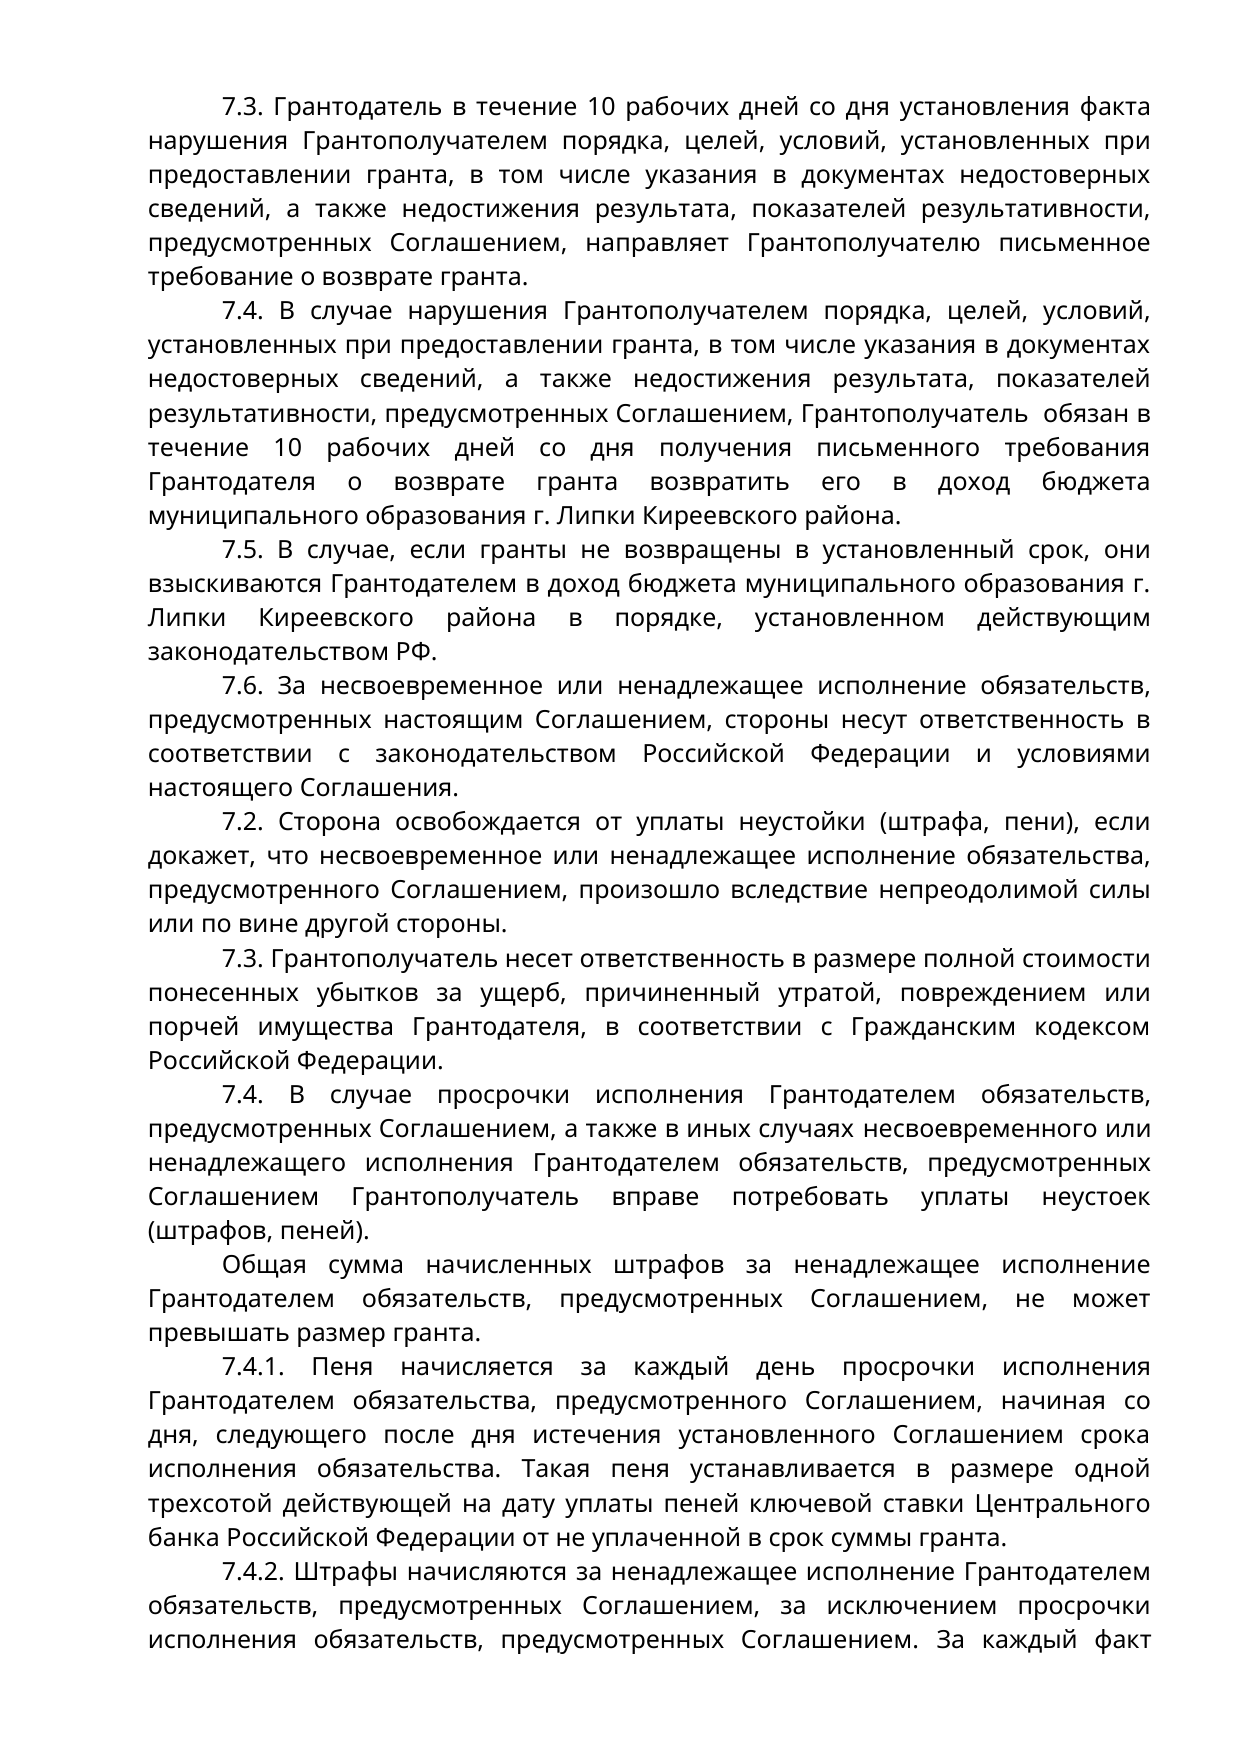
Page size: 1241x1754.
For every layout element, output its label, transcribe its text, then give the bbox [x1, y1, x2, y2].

text 7.4. В случае просрочки исполнения Грантодателем обязательств, предусмотренных Соглашением, а также в иных случаях несвоевременного или ненадлежащего исполнения Грантодателем обязательств, предусмотренных Соглашением Грантополучатель вправе потребовать уплаты неустоек (штрафов, пеней). [148, 1076, 1152, 1247]
text 7.6. За несвоевременное или ненадлежащее исполнение обязательств, предусмотренных настоящим Соглашением, стороны несут ответственность в соответствии с законодательством Российской Федерации и условиями настоящего Соглашения. [148, 668, 1152, 804]
text 7.4. В случае нарушения Грантополучателем порядка, целей, условий, установленных при предоставлении гранта, в том числе указания в документах недостоверных сведений, а также недостижения результата, показателей результативности, предусмотренных Соглашением, Грантополучатель обязан в течение 10 рабочих дней со дня получения письменного требования Грантодателя о возврате гранта возвратить его в доход бюджета муниципального образования г. Липки Киреевского района. [148, 293, 1152, 531]
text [148, 1553, 1152, 1656]
text 7.3. Грантодатель в течение 10 рабочих дней со дня установления факта нарушения Грантополучателем порядка, целей, условий, установленных при предоставлении гранта, в том числе указания в документах недостоверных сведений, а также недостижения результата, показателей результативности, предусмотренных Соглашением, направляет Грантополучателю письменное требование о возврате гранта. [148, 89, 1152, 293]
text 7.5. В случае, если гранты не возвращены в установленный срок, они взыскиваются Грантодателем в доход бюджета муниципального образования г. Липки Киреевского района в порядке, установленном действующим законодательством РФ. [148, 531, 1152, 668]
text 7.4.1. Пеня начисляется за каждый день просрочки исполнения Грантодателем обязательства, предусмотренного Соглашением, начиная со дня, следующего после дня истечения установленного Соглашением срока исполнения обязательства. Такая пеня устанавливается в размере одной трехсотой действующей на дату уплаты пеней ключевой ставки Центрального банка Российской Федерации от не уплаченной в срок суммы гранта. [148, 1349, 1152, 1553]
text 7.2. Сторона освобождается от уплаты неустойки (штрафа, пени), если докажет, что несвоевременное или ненадлежащее исполнение обязательства, предусмотренного Соглашением, произошло вследствие непреодолимой силы или по вине другой стороны. [148, 804, 1152, 940]
text Общая сумма начисленных штрафов за ненадлежащее исполнение Грантодателем обязательств, предусмотренных Соглашением, не может превышать размер гранта. [148, 1247, 1152, 1349]
text 7.3. Грантополучатель несет ответственность в размере полной стоимости понесенных убытков за ущерб, причиненный утратой, повреждением или порчей имущества Грантодателя, в соответствии с Гражданским кодексом Российской Федерации. [148, 940, 1152, 1076]
